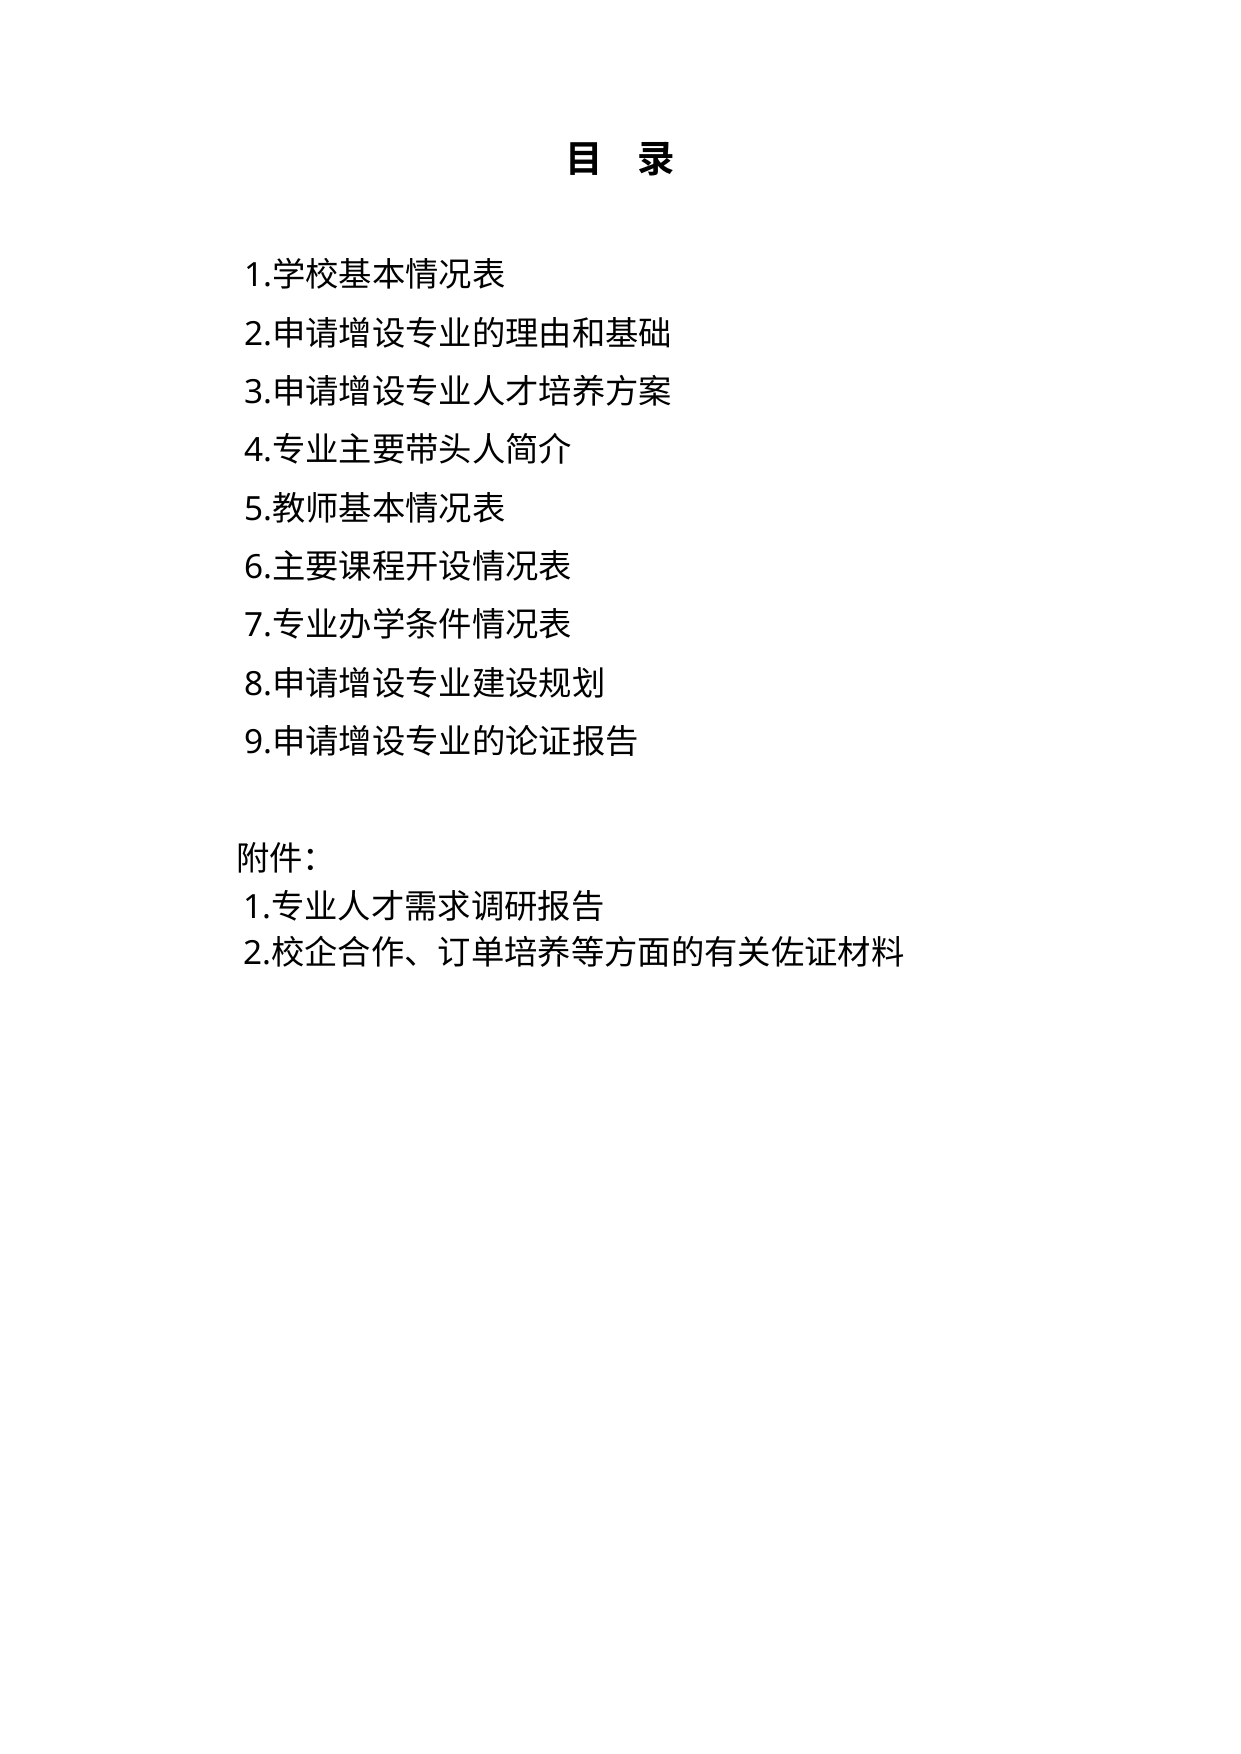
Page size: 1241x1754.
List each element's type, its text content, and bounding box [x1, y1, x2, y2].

text 2.校企合作、订单培养等方面的有关佐证材料 [177, 927, 1063, 973]
text 目 录 [177, 136, 1063, 182]
text 1.专业人才需求调研报告 [177, 882, 1063, 927]
text 6.主要课程开设情况表 [177, 532, 1063, 590]
text 3.申请增设专业人才培养方案 [177, 357, 1063, 415]
text 2.申请增设专业的理由和基础 [177, 298, 1063, 357]
text 1.学校基本情况表 [177, 240, 1063, 298]
text 5.教师基本情况表 [177, 473, 1063, 532]
text 9.申请增设专业的论证报告 [177, 707, 1063, 765]
text 7.专业办学条件情况表 [177, 590, 1063, 648]
text 附件： [177, 823, 1063, 882]
text 4.专业主要带头人简介 [177, 415, 1063, 473]
text 8.申请增设专业建设规划 [177, 648, 1063, 707]
